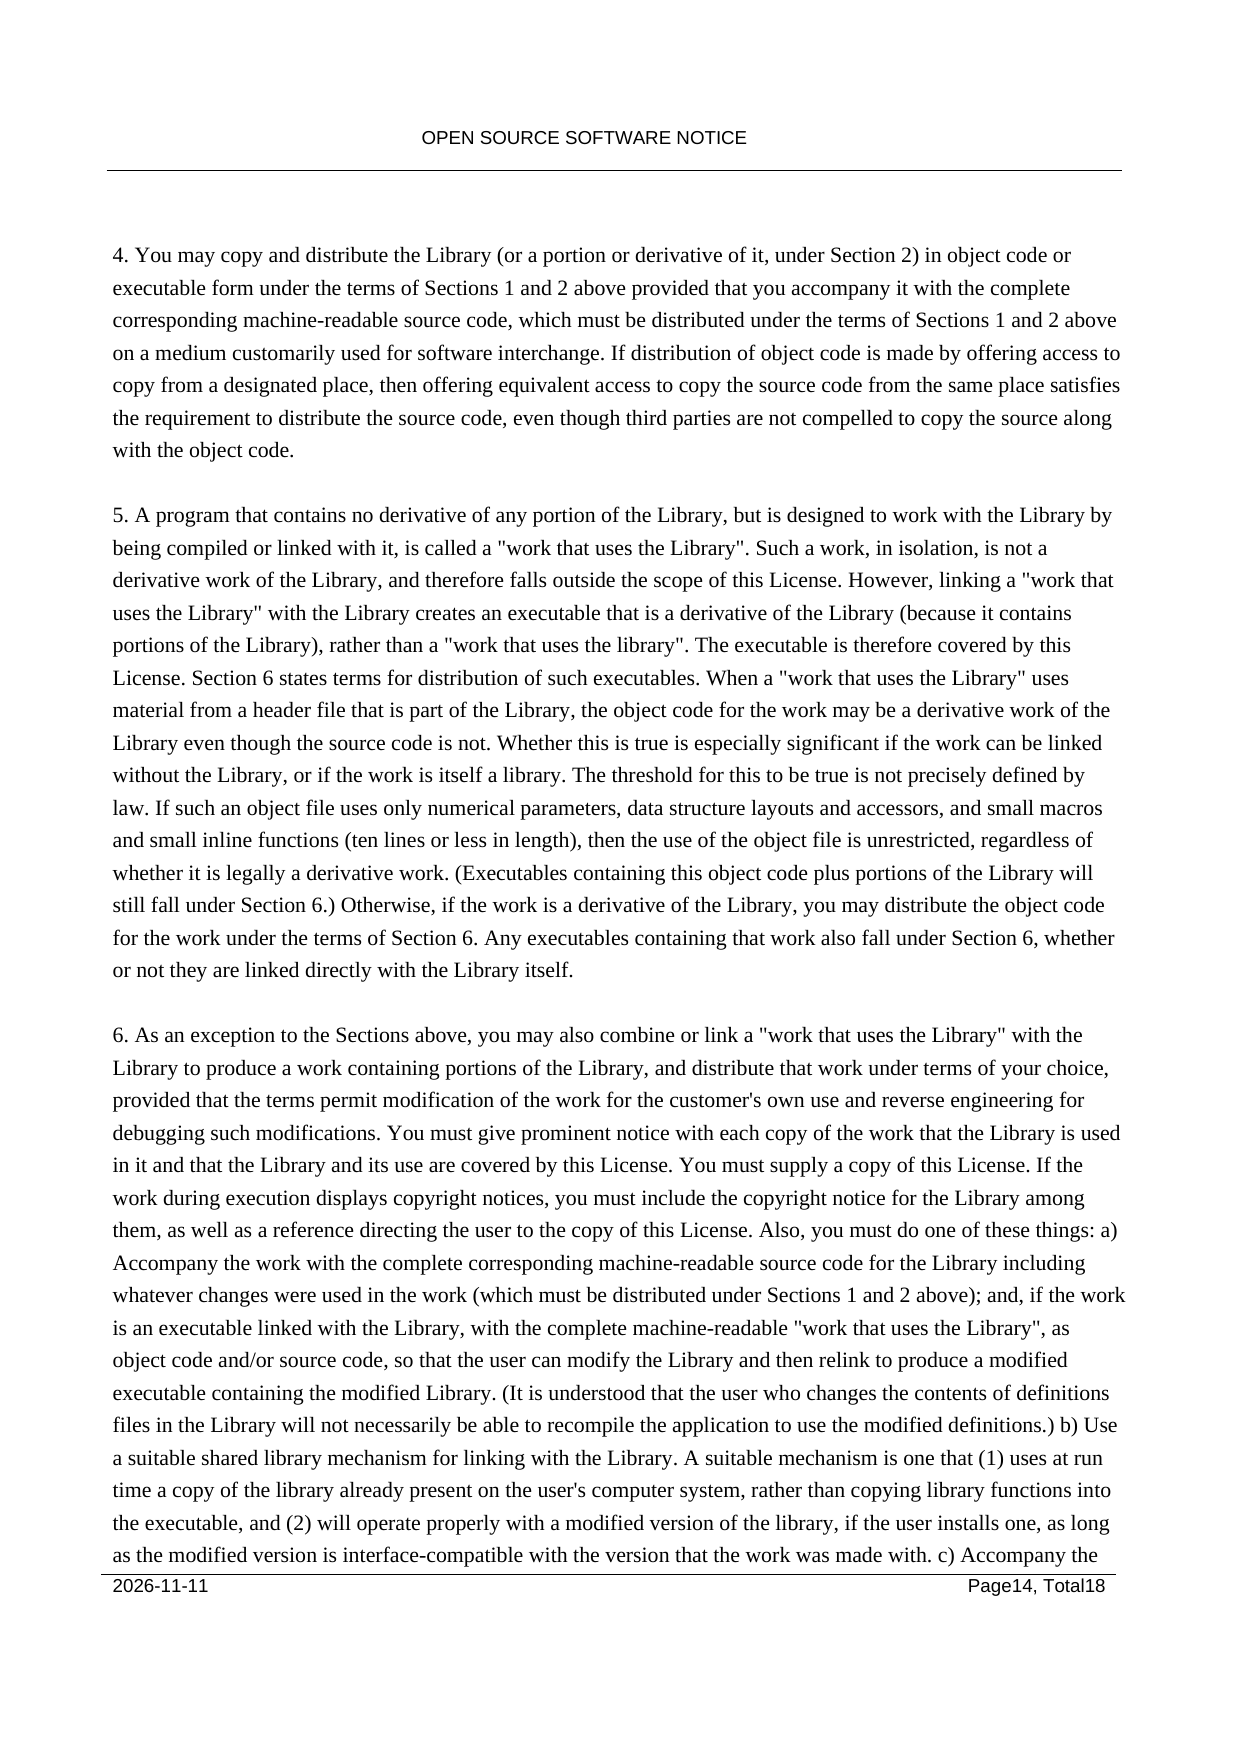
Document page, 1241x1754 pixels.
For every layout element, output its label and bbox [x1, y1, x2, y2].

text [112, 206, 1128, 1571]
